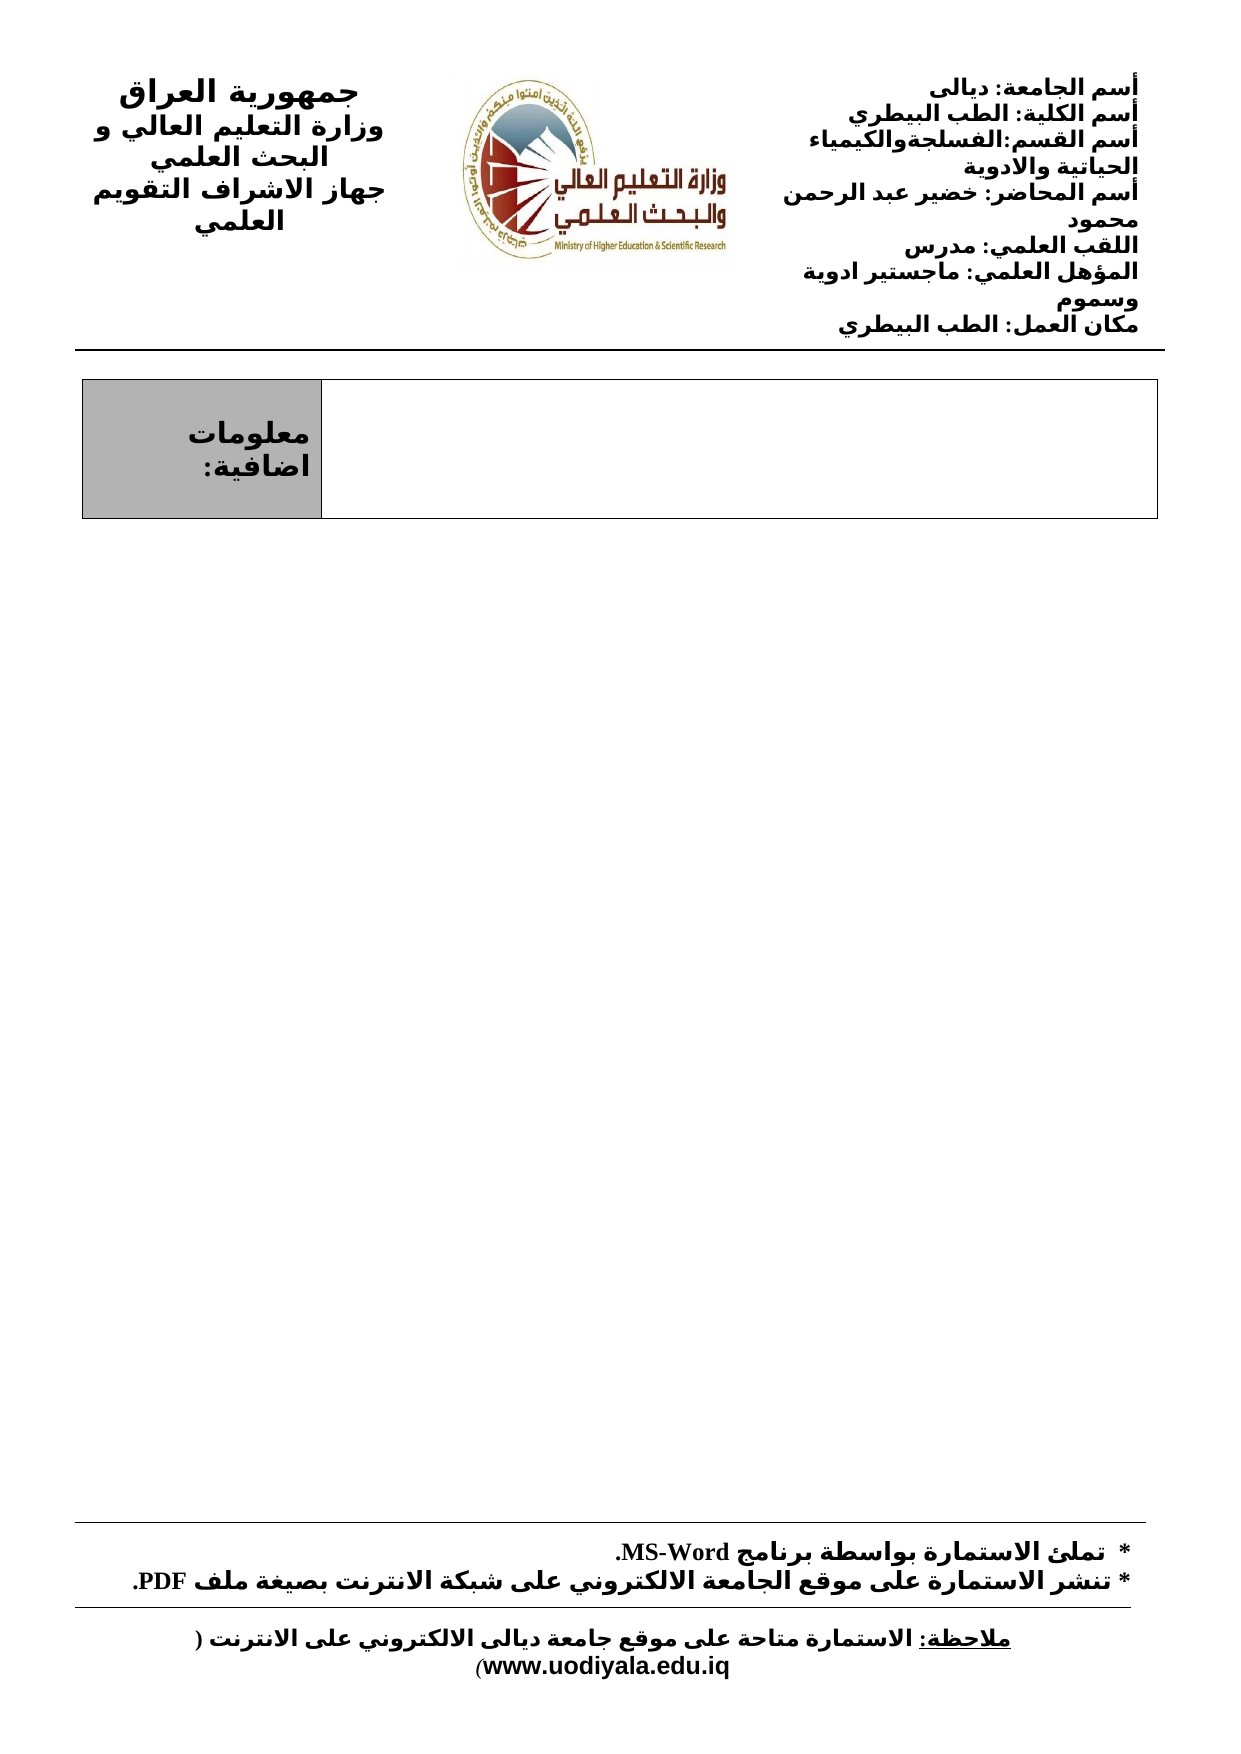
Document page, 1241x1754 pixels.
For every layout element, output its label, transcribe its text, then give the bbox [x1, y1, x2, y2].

table_cell [322, 380, 1157, 518]
table_cell معلومات اضافية: [83, 380, 321, 518]
picture [452, 73, 734, 277]
